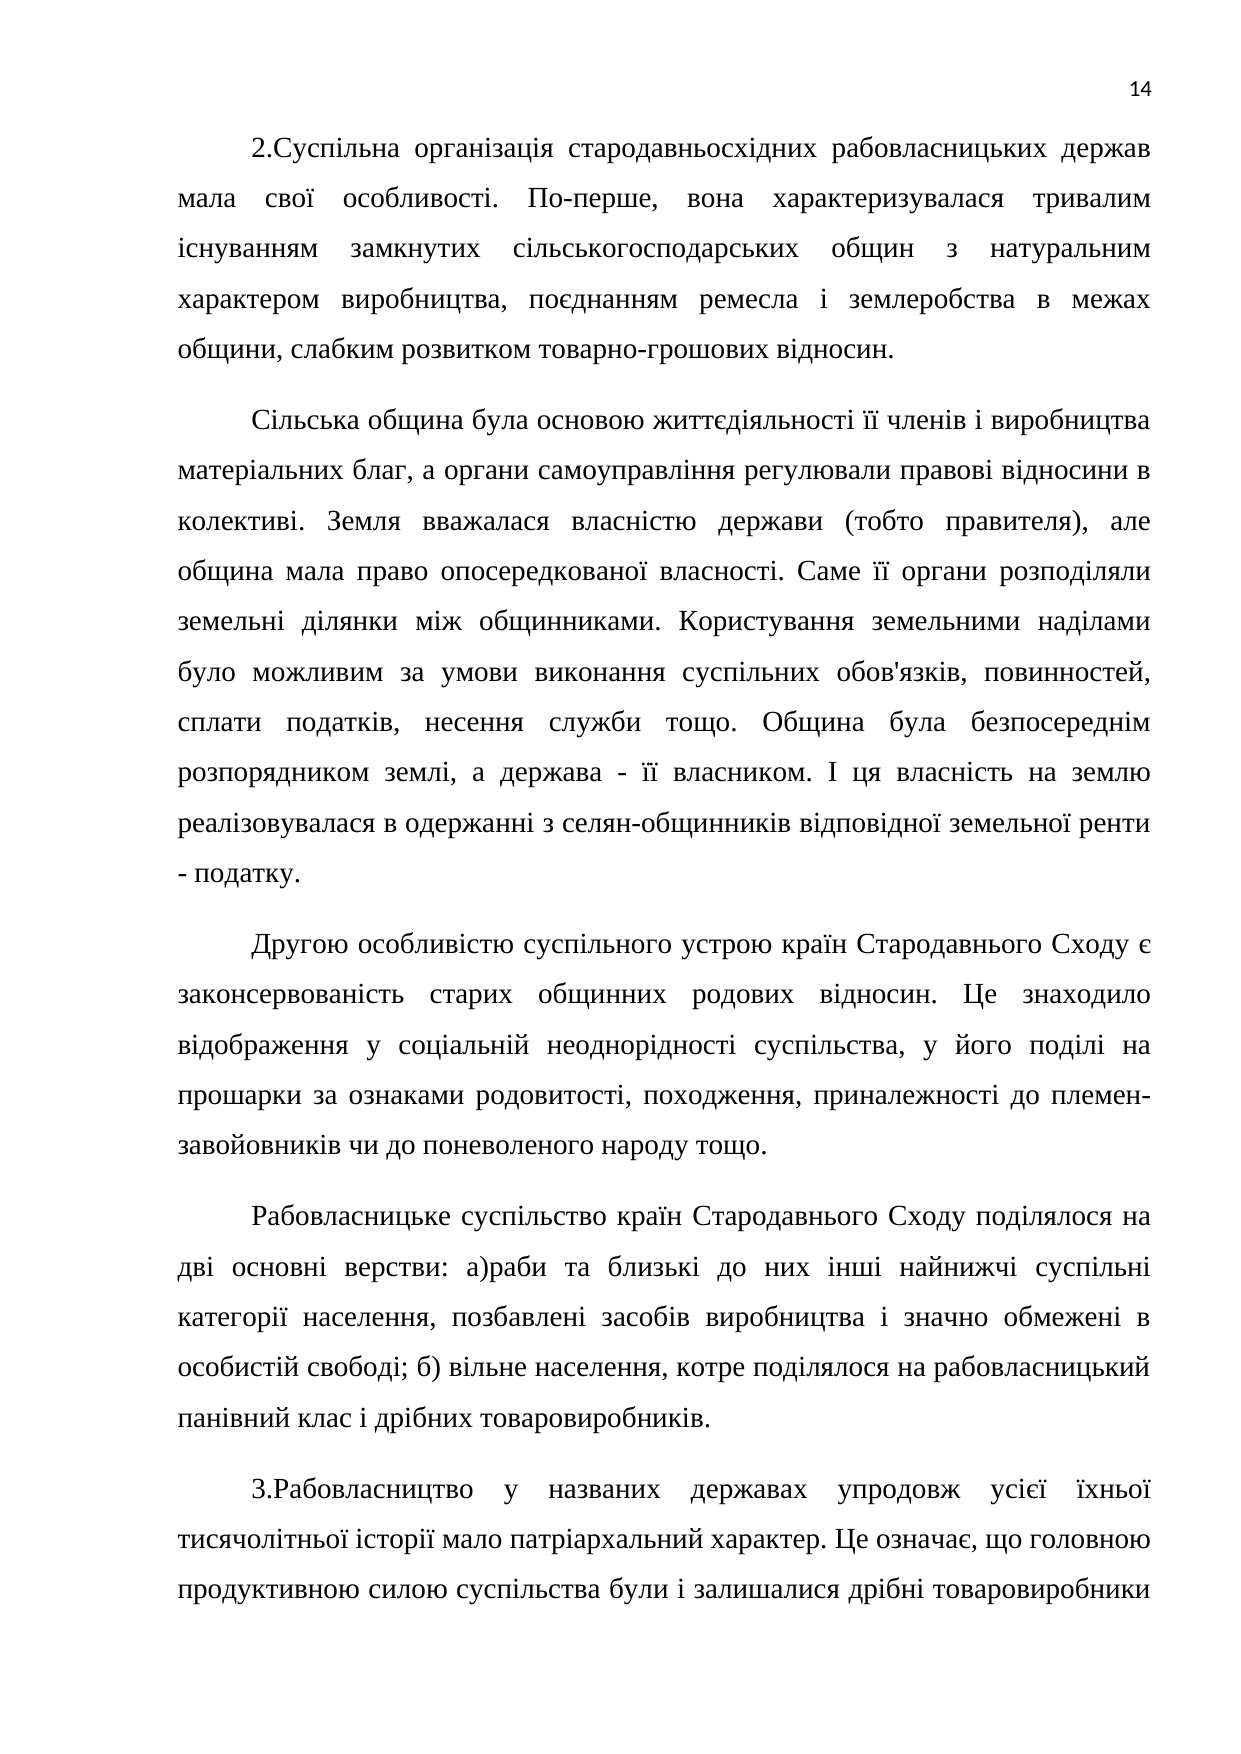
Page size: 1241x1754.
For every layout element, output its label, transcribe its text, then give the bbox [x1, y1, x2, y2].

text 2.Суспільна організація стародавньосхідних рабовласницьких держав мала свої особливості. По-перше, вона характеризувалася тривалим існуванням замкнутих сільськогосподарських общин з натуральним характером виробництва, поєднанням ремесла і землеробства в межах общини, слабким розвитком товарно-грошових відносин. [177, 130, 1152, 364]
text Рабовласницьке суспільство країн Стародавнього Сходу поділялося на дві основні верстви: а)раби та близькі до них інші найнижчі суспільні категорії населення, позбавлені засобів виробництва і значно обмежені в особистій свободі; б) вільне населення, котре поділялося на рабовласницький панівний клас і дрібних товаровиробників. [177, 1198, 1152, 1433]
text Сільська община була основою життєдіяльності її членів і виробництва матеріальних благ, а органи самоуправління регулювали правові відносини в колективі. Земля вважалася власністю держави (тобто правителя), але община мала право опосередкованої власності. Саме її органи розподіляли земельні ділянки між общинниками. Користування земельними наділами було можливим за умови виконання суспільних обов'язків, повинностей, сплати податків, несення служби тощо. Община була безпосереднім розпорядником землі, а держава - її власником. І ця власність на землю реалізовувалася в одержанні з селян-общинників відповідної земельної ренти - податку. [177, 402, 1152, 888]
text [177, 1471, 1152, 1605]
text Другою особливістю суспільного устрою країн Стародавнього Сходу є законсервованість старих общинних родових відносин. Це знаходило відображення у соціальній неоднорідності суспільства, у його поділі на прошарки за ознаками родовитості, походження, приналежності до племен-завойовників чи до поневоленого народу тощо. [177, 926, 1152, 1161]
